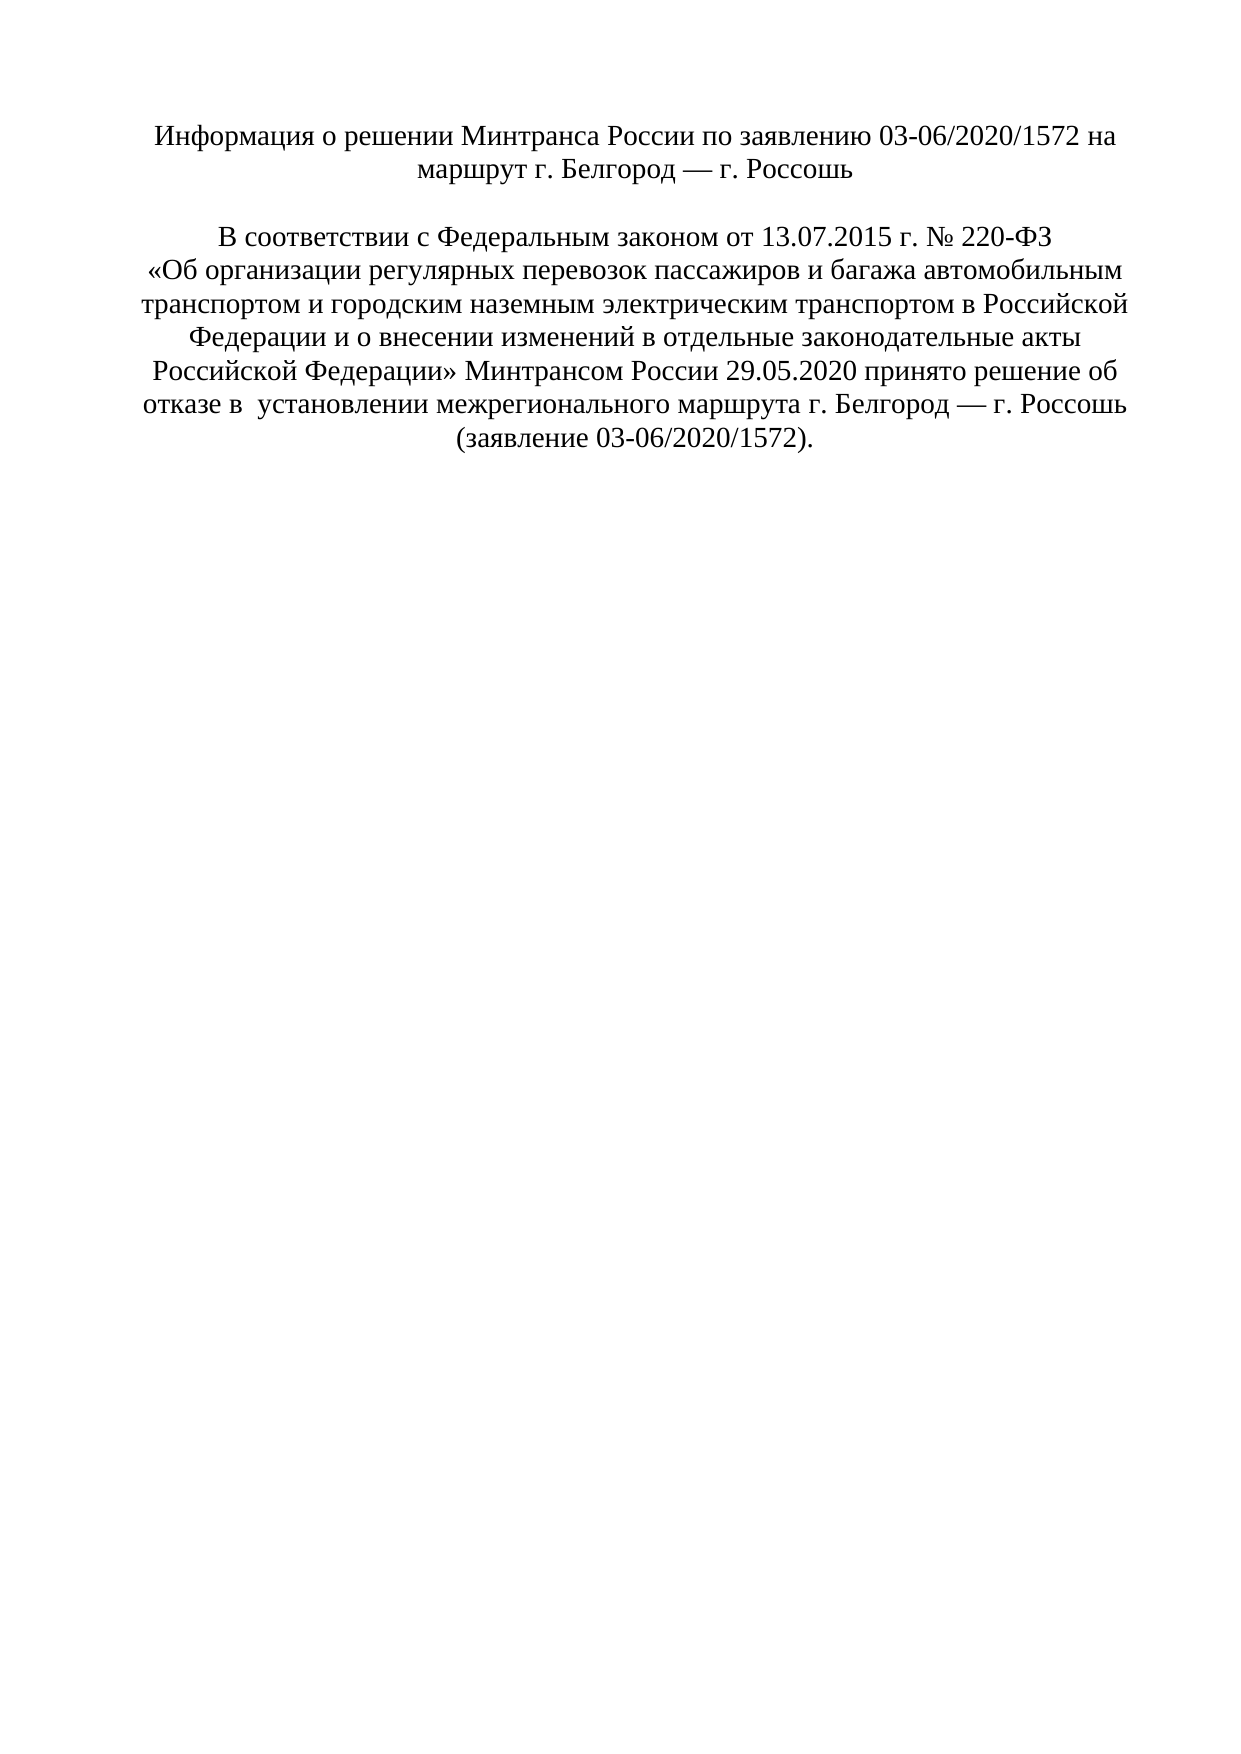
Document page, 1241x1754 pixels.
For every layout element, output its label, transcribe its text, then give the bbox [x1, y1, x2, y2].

text В соответствии с Федеральным законом от 13.07.2015 г. № 220-ФЗ «Об организации регулярных перевозок пассажиров и багажа автомобильным транспортом и городским наземным электрическим транспортом в Российской Федерации и о внесении изменений в отдельные законодательные акты Российской Федерации» Минтрансом России 29.05.2020 принято решение об отказе в установлении межрегионального маршрута г. Белгород — г. Россошь (заявление 03-06/2020/1572). [118, 219, 1152, 453]
text Информация о решении Минтранса России по заявлению 03-06/2020/1572 на маршрут г. Белгород — г. Россошь [118, 118, 1152, 185]
